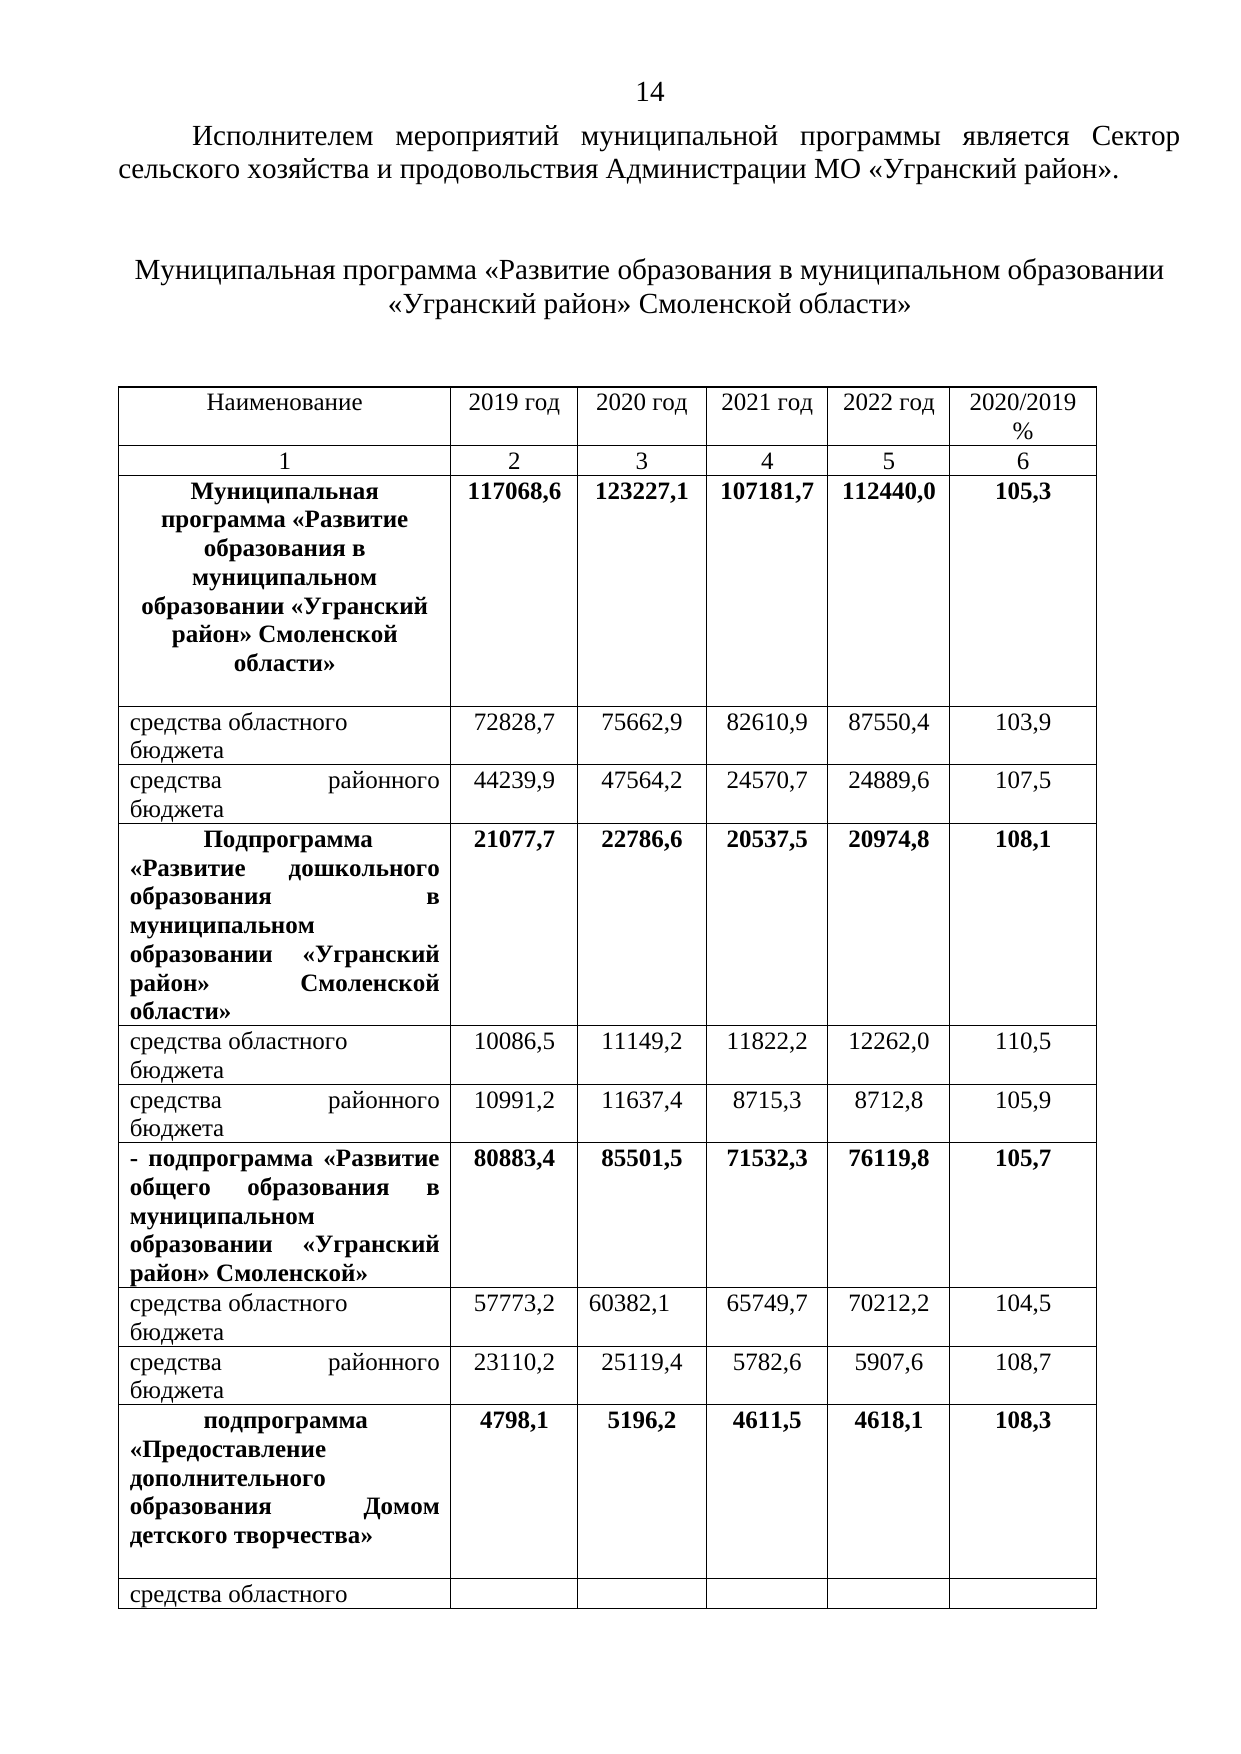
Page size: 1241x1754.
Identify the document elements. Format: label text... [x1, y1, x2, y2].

table_cell средства областного бюджета [119, 1288, 450, 1346]
table_cell 75662,9 [578, 707, 706, 764]
table_cell 105,9 [950, 1085, 1096, 1142]
table_cell 105,7 [950, 1143, 1096, 1287]
table_cell 107,5 [950, 765, 1096, 823]
table_cell 104,5 [950, 1288, 1096, 1346]
table_cell 70212,2 [828, 1288, 949, 1346]
table_cell 22786,6 [578, 824, 706, 1025]
table_cell [451, 1579, 577, 1607]
table_cell 123227,1 [578, 476, 706, 706]
table_header 2019 год [451, 388, 577, 445]
table_cell средства областного бюджета [119, 1579, 450, 1607]
table_cell 107181,7 [707, 476, 827, 706]
table_cell 108,1 [950, 824, 1096, 1025]
table_cell 117068,6 [451, 476, 577, 706]
table_cell 1 [119, 446, 450, 475]
table_cell 20974,8 [828, 824, 949, 1025]
table_cell 5782,6 [707, 1347, 827, 1404]
table_cell 85501,5 [578, 1143, 706, 1287]
table_cell Муниципальная программа «Развитие образования в муниципальном образовании «Угранский район» Смоленской области» [119, 476, 450, 706]
table_cell 5907,6 [828, 1347, 949, 1404]
table_cell 110,5 [950, 1026, 1096, 1084]
table_cell 21077,7 [451, 824, 577, 1025]
table_cell 10991,2 [451, 1085, 577, 1142]
table_cell [578, 1579, 706, 1607]
table_cell 103,9 [950, 707, 1096, 764]
table_cell 5 [828, 446, 949, 475]
table_cell подпрограмма «Предоставление дополнительного образования Домом детского творчества» [119, 1405, 450, 1578]
table_cell средства областного бюджета [119, 1026, 450, 1084]
table_cell 112440,0 [828, 476, 949, 706]
table_cell 4611,5 [707, 1405, 827, 1578]
table_header Наименование [119, 388, 450, 445]
table_cell [950, 1579, 1096, 1607]
table_cell средства районного бюджета [119, 1347, 450, 1404]
text Исполнителем мероприятий муниципальной программы является Сектор сельского хозяйства и продовольствия Администрации МО «Угранский район». [118, 118, 1181, 185]
table_cell [707, 1579, 827, 1607]
text Муниципальная программа «Развитие образования в муниципальном образовании «Угранский район» Смоленской области» [118, 252, 1181, 319]
table_cell 20537,5 [707, 824, 827, 1025]
table_cell [828, 1579, 949, 1607]
table_cell 11822,2 [707, 1026, 827, 1084]
table_cell 71532,3 [707, 1143, 827, 1287]
table_cell 2 [451, 446, 577, 475]
table_cell 6 [950, 446, 1096, 475]
table_header 2020/2019 % [950, 388, 1096, 445]
table_cell 23110,2 [451, 1347, 577, 1404]
table_cell 4798,1 [451, 1405, 577, 1578]
table_cell 8715,3 [707, 1085, 827, 1142]
table_cell 8712,8 [828, 1085, 949, 1142]
table_cell Подпрограмма «Развитие дошкольного образования в муниципальном образовании «Угранский район» Смоленской области» [119, 824, 450, 1025]
table_cell 60382,1 [578, 1288, 706, 1346]
table_cell 24570,7 [707, 765, 827, 823]
table_header 2022 год [828, 388, 949, 445]
table_cell 108,7 [950, 1347, 1096, 1404]
table_cell 87550,4 [828, 707, 949, 764]
table_cell 108,3 [950, 1405, 1096, 1578]
table_cell 5196,2 [578, 1405, 706, 1578]
table_cell 47564,2 [578, 765, 706, 823]
table_cell 25119,4 [578, 1347, 706, 1404]
table_cell 11637,4 [578, 1085, 706, 1142]
table_cell 76119,8 [828, 1143, 949, 1287]
table_cell - подпрограмма «Развитие общего образования в муниципальном образовании «Угранский район» Смоленской» [119, 1143, 450, 1287]
table_cell средства районного бюджета [119, 1085, 450, 1142]
table_cell 105,3 [950, 476, 1096, 706]
table_header 2021 год [707, 388, 827, 445]
table_cell 4618,1 [828, 1405, 949, 1578]
table_cell 44239,9 [451, 765, 577, 823]
table_header 2020 год [578, 388, 706, 445]
table_cell 3 [578, 446, 706, 475]
table_cell 80883,4 [451, 1143, 577, 1287]
table_cell 10086,5 [451, 1026, 577, 1084]
table_cell 24889,6 [828, 765, 949, 823]
table_cell 82610,9 [707, 707, 827, 764]
table_cell средства областного бюджета [119, 707, 450, 764]
table_cell 4 [707, 446, 827, 475]
table_cell 11149,2 [578, 1026, 706, 1084]
table_cell 57773,2 [451, 1288, 577, 1346]
table_cell 72828,7 [451, 707, 577, 764]
table_cell 12262,0 [828, 1026, 949, 1084]
table_cell 65749,7 [707, 1288, 827, 1346]
table_cell средства районного бюджета [119, 765, 450, 823]
